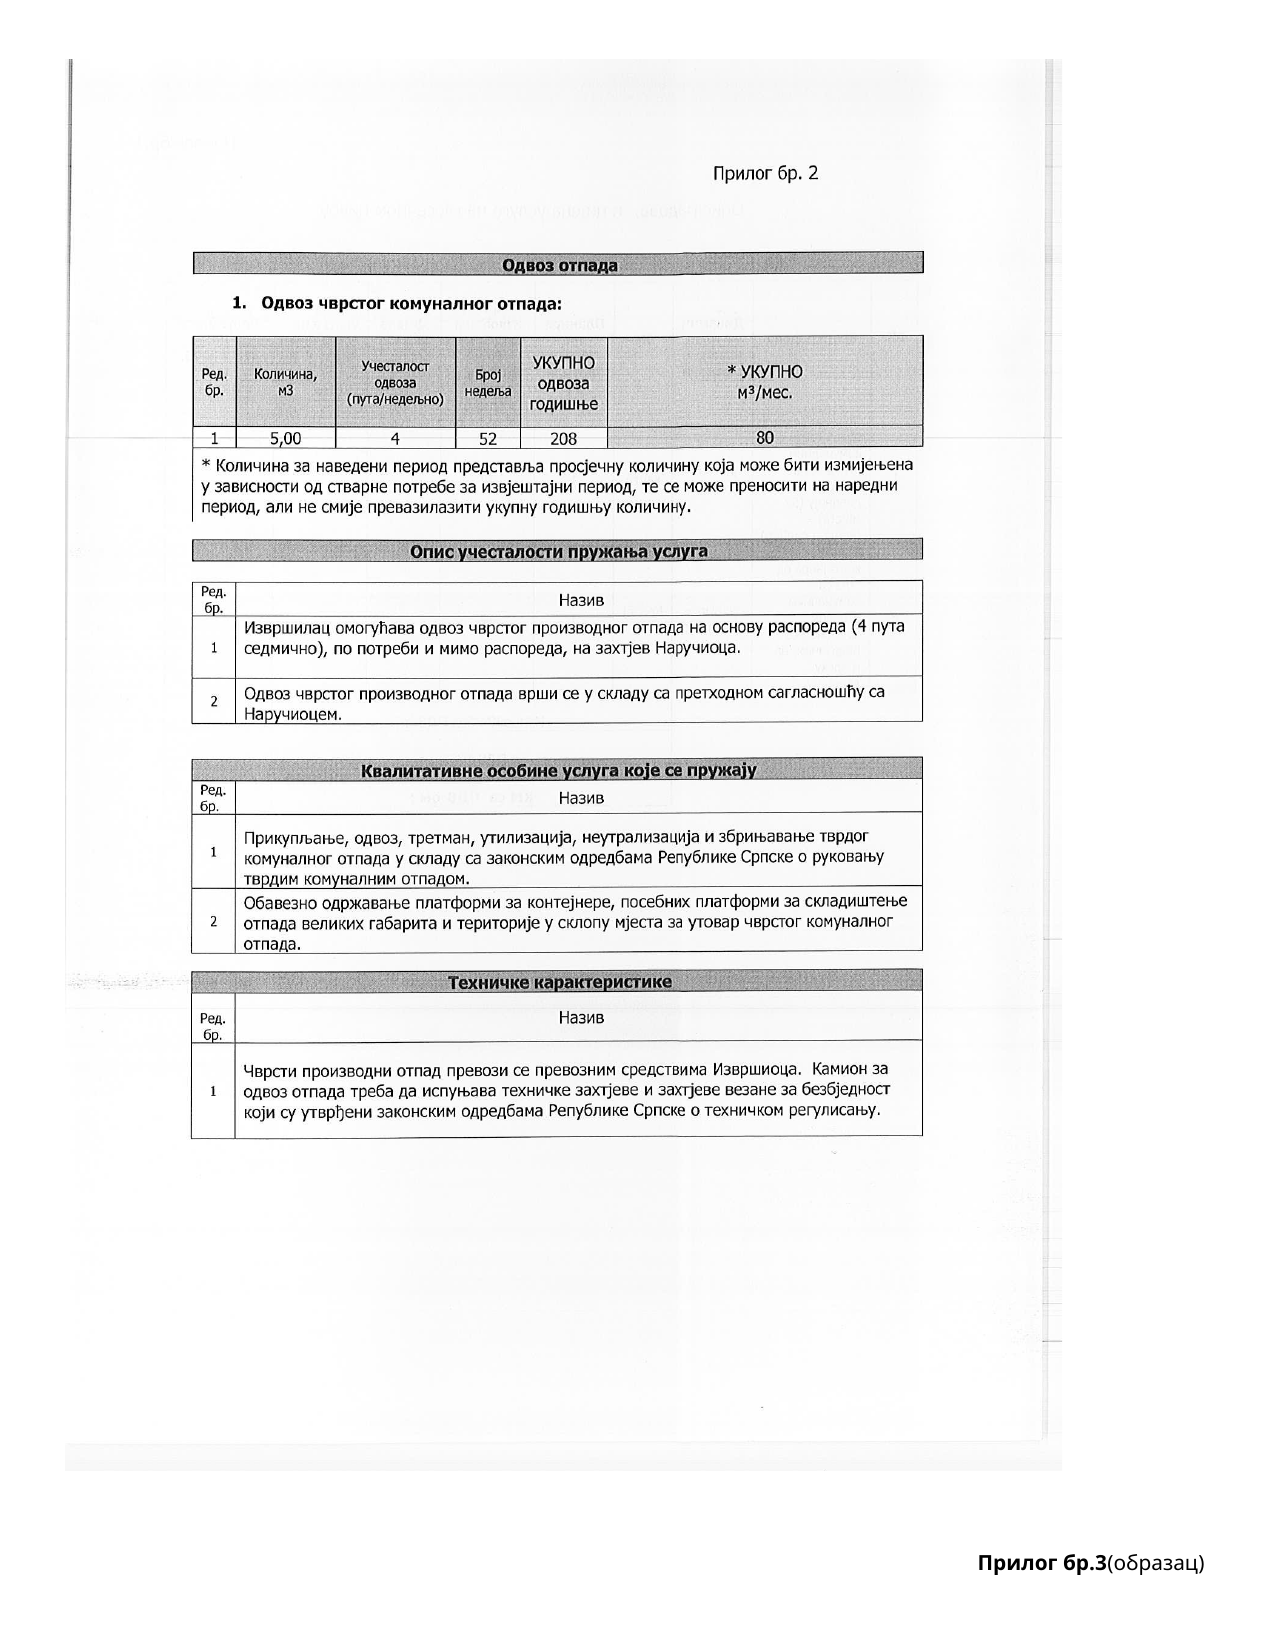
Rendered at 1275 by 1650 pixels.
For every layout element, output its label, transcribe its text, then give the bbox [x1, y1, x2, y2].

text Прилог бр.3(oбразац) [65, 1548, 1204, 1576]
